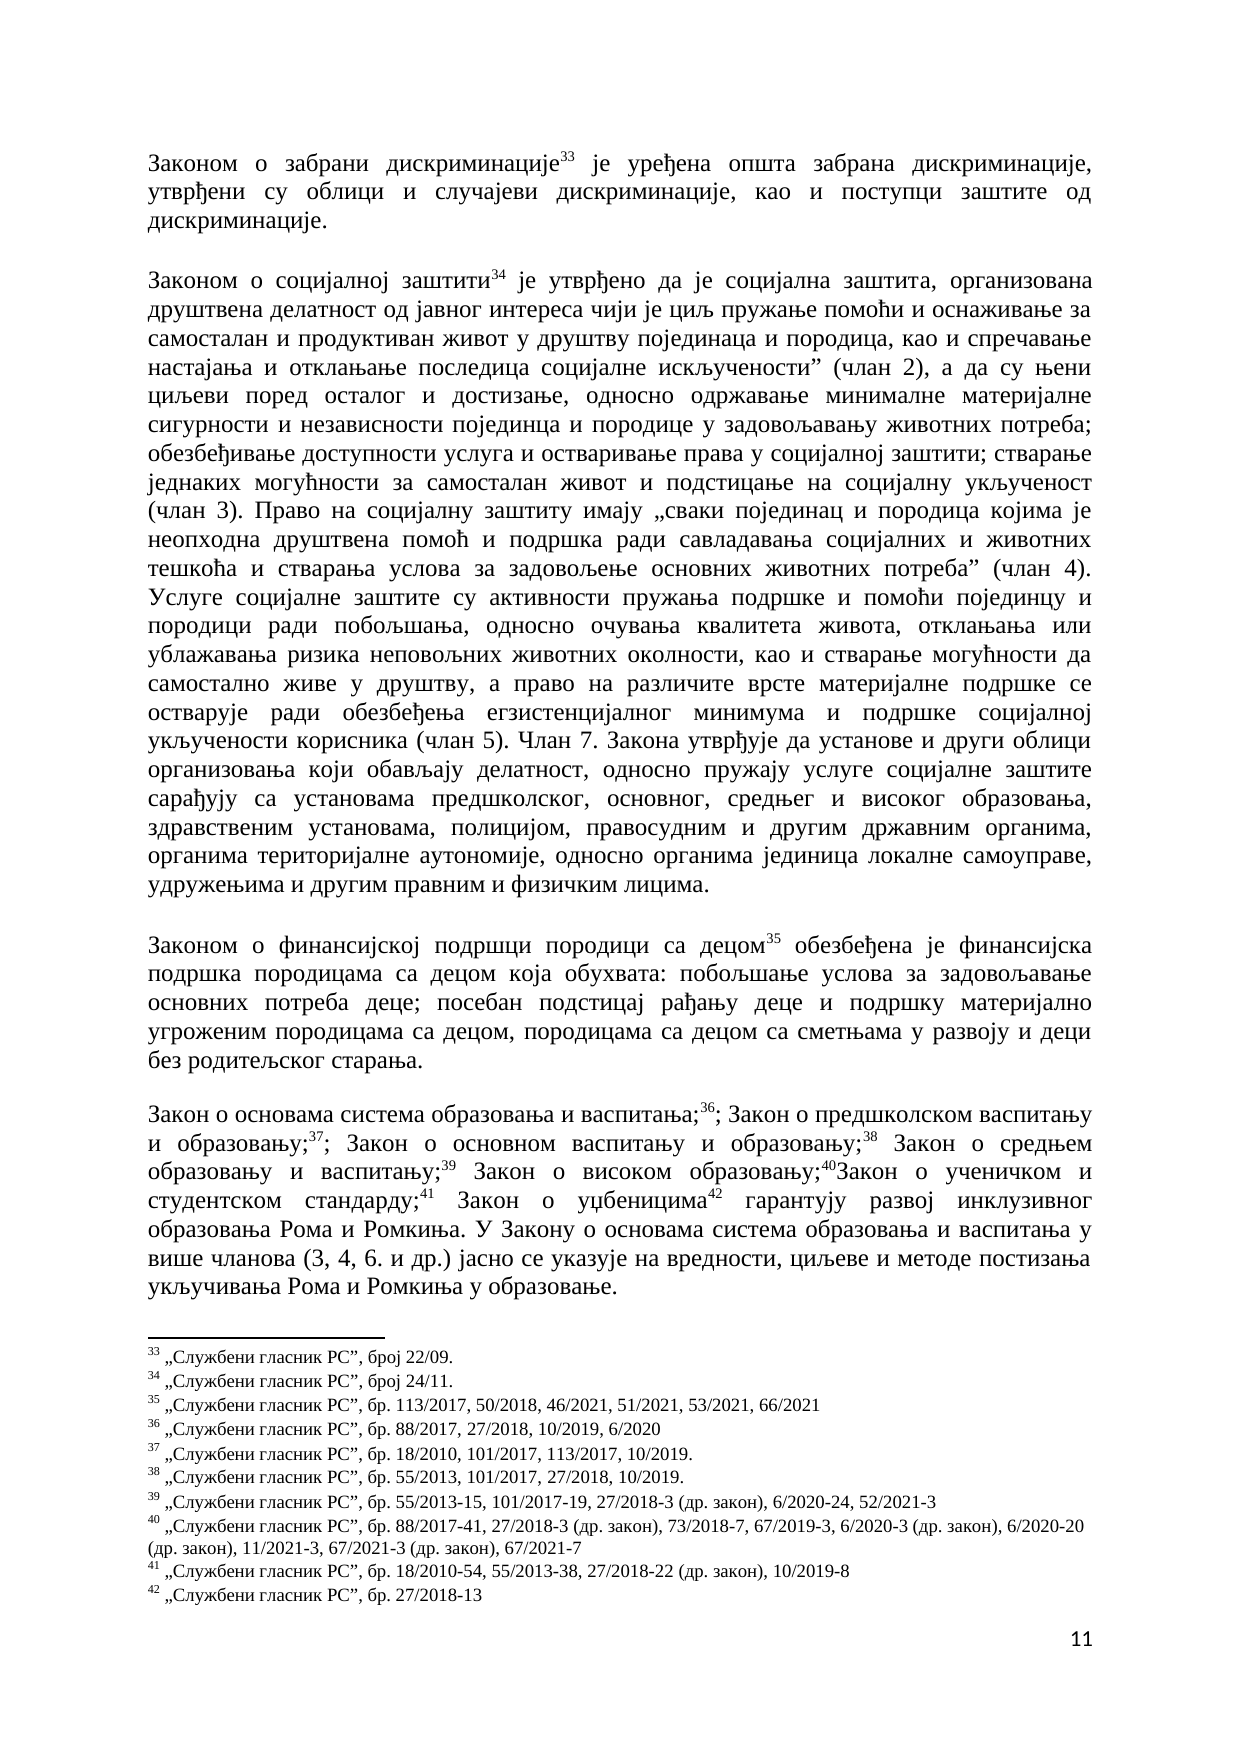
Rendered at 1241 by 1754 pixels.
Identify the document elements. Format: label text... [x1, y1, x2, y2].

text Законом о социјалној заштити је утврђено да је социјална заштита, организована друштвена делатност од јавног интереса чији је циљ пружање помоћи и оснаживање за самосталан и продуктиван живот у друштву појединаца и породица, као и спречавање настајања и отклањање последица социјалне искључености” (члан 2), а да су њени циљеви поред осталог и достизање, односно одржавање минималне материјалне сигурности и независности појединца и породице у задовољавању животних потреба; обезбеђивање доступности услуга и остваривање права у социјалној заштити; стварање једнаких могућности за самосталан живот и подстицање на социјалну укљученост (члан 3). Право на социјалну заштиту имају „сваки појединац и породица којима је неопходна друштвена помоћ и подршка ради савладавања социјалних и животних тешкоћа и стварања услова за задовољење основних животних потреба” (члан 4). Услуге социјалне заштите су активности пружања подршке и помоћи појединцу и породици ради побољшања, односно очувања квалитета живота, отклањања или ублажавања ризика неповољних животних околности, као и стварање могућности да самостално живе у друштву, а право на различите врсте материјалне подршке се остварује ради обезбеђења егзистенцијалног минимума и подршке социјалној укључености корисника (члан 5). Члан 7. Закона утврђује да установе и други облици организовања који обављају делатност, односно пружају услуге социјалне заштите сарађују са установама предшколског, основног, средњег и високог образовања, здравственим установама, полицијом, правосудним и другим државним органима, органима територијалне аутономије, односно органима јединица локалне самоуправе, удружењима и другим правним и физичким лицима. [148, 266, 1093, 898]
text Законом о забрани дискриминације је уређена општа забрана дискриминације, утврђени су облици и случајеви дискриминације, као и поступци заштите од дискриминације. [148, 148, 1093, 234]
text Закон о основама система образовања и васпитања;; Закон о предшколском васпитању и образовању;; Закон о основном васпитању и образовању; Закон о средњем образовању и васпитању; Закон о високом образовању;Закон о ученичком и студентском стандарду; Закон о уџбеницима гарантују развој инклузивног образовања Рома и Ромкиња. У Закону о основама система образовања и васпитања у више чланова (3, 4, 6. и др.) јасно се указује на вредности, циљеве и методе постизања укључивања Рома и Ромкиња у образовање. [148, 1099, 1093, 1300]
text Законом о финансијској подршци породици са децом обезбеђена је финансијска подршка породицама са децом која обухвата: побољшање услова за задовољавање основних потреба деце; посебан подстицај рађању деце и подршку материјално угроженим породицама са децом, породицама са децом са сметњама у развоју и деци без родитељског старања. [148, 930, 1093, 1073]
